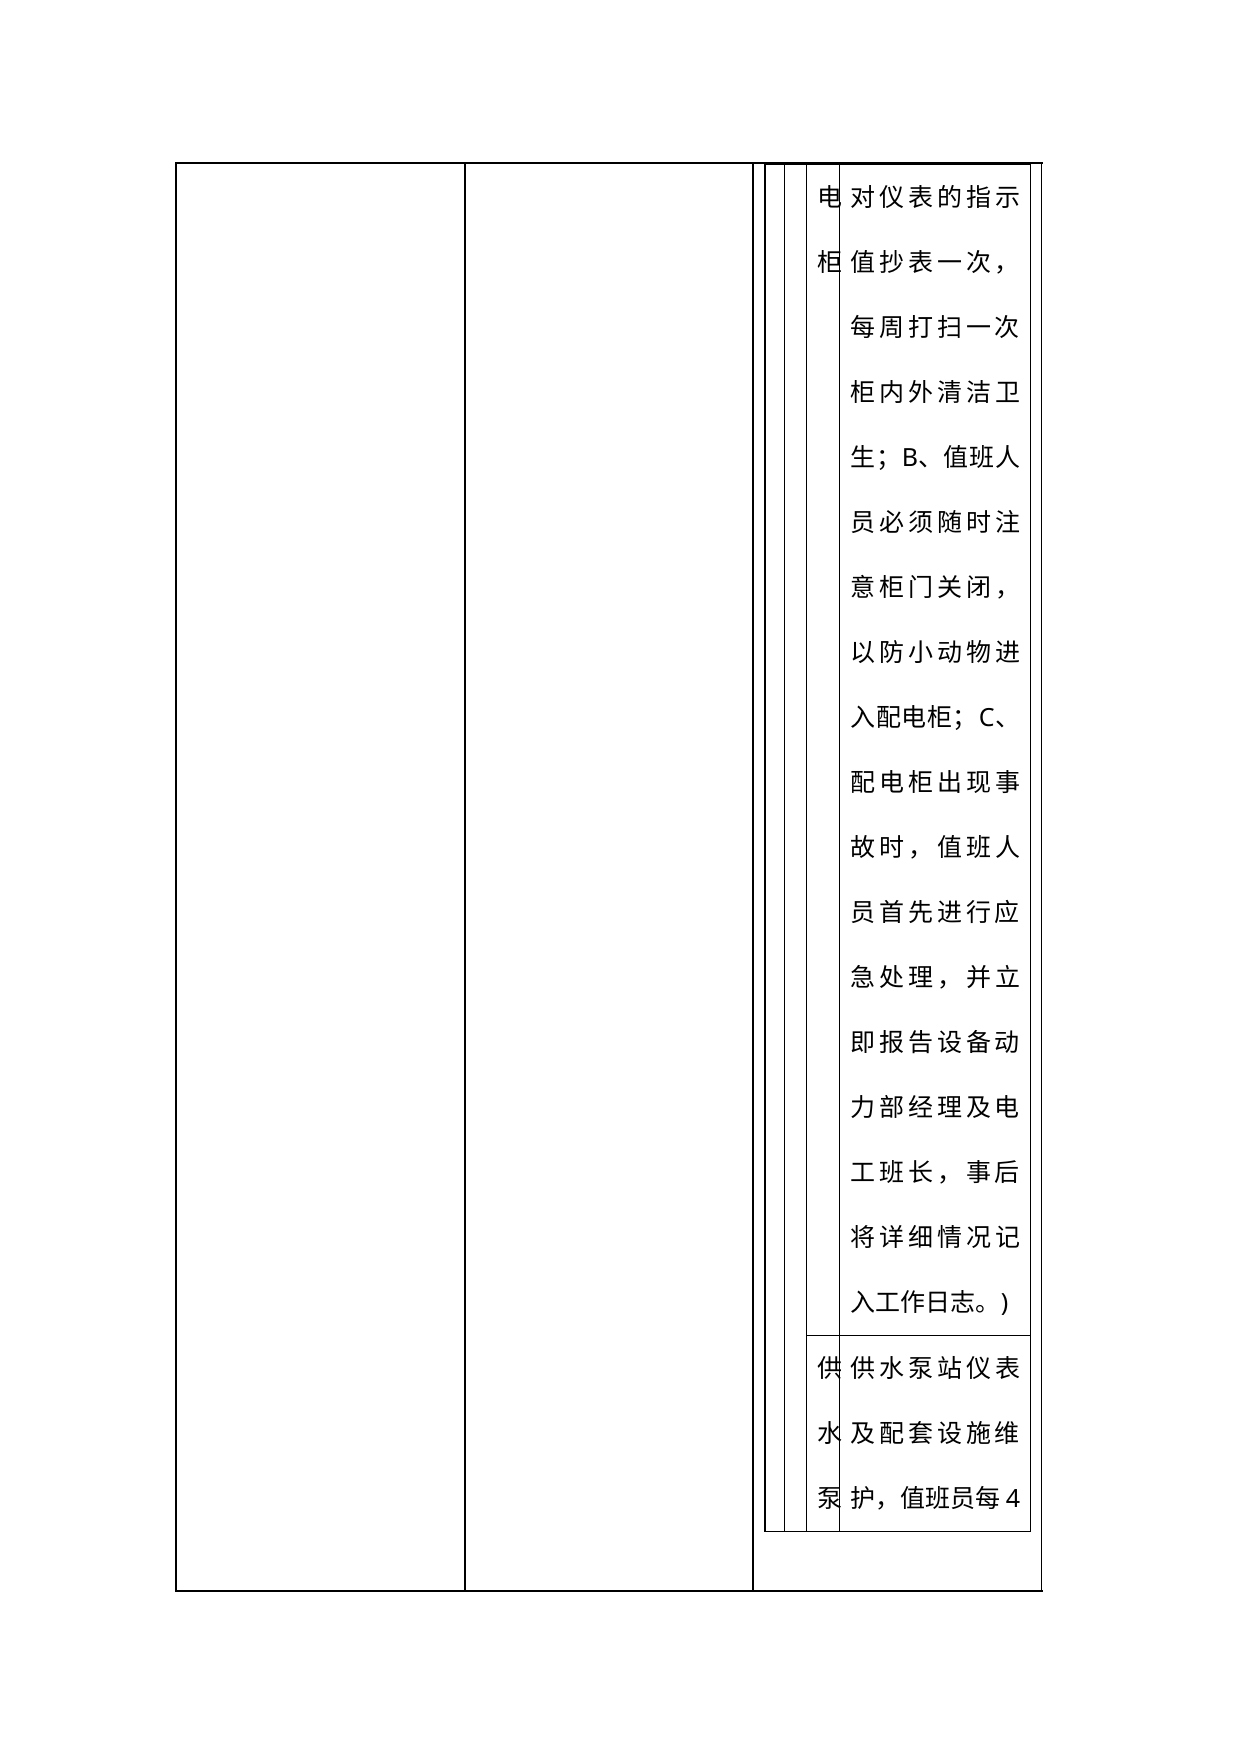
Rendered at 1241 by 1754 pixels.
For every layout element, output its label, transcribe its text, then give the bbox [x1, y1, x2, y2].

table_cell [177, 164, 464, 1590]
table_cell 1 [466, 164, 752, 1590]
